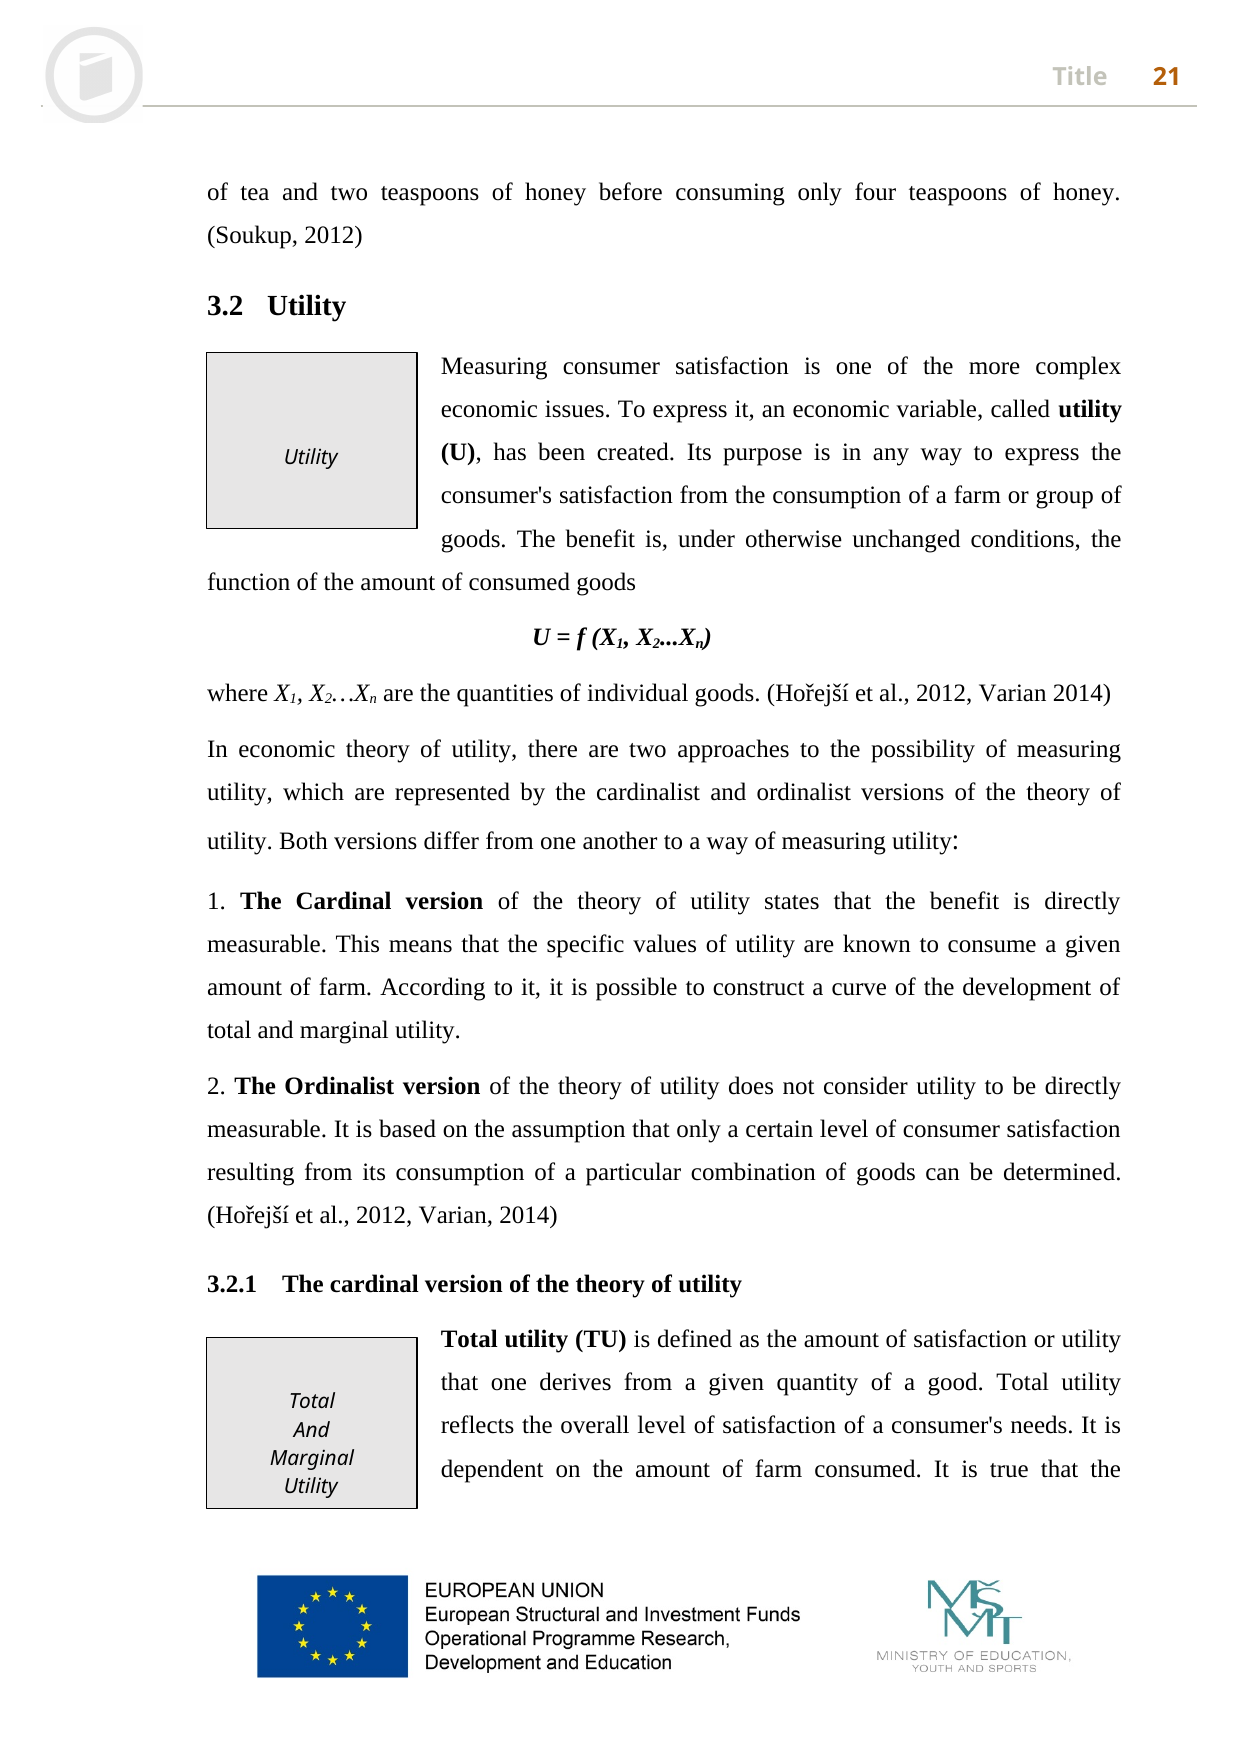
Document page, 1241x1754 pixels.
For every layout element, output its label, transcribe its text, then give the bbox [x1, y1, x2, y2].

subtitle The cardinal version of the theory of utility [207, 1269, 1122, 1297]
text where X1, X2…Xn are the quantities of individual goods. (Hořejší et al., 2012, Varian 2014) [207, 678, 1122, 707]
text 1. The Cardinal version of the theory of utility states that the benefit is directly measurable. This means that the specific values of utility are known to consume a given amount of farm. According to it, it is possible to construct a curve of the development of total and marginal utility. [207, 886, 1122, 1044]
text In economic theory of utility, there are two approaches to the possibility of measuring utility, which are represented by the cardinalist and ordinalist versions of the theory of utility. Both versions differ from one another to a way of measuring utility: [207, 734, 1122, 857]
subtitle Utility [207, 288, 1122, 322]
text Measuring consumer satisfaction is one of the more complex economic issues. To express it, an economic variable, called utility (U), has been created. Its purpose is in any way to express the consumer's satisfaction from the consumption of a farm or group of goods. The benefit is, under otherwise unchanged conditions, the function of the amount of consumed goods [207, 351, 1122, 596]
picture [206, 1524, 1121, 1728]
text 2. The Ordinalist version of the theory of utility does not consider utility to be directly measurable. It is based on the assumption that only a certain level of consumer satisfaction resulting from its consumption of a particular combination of goods can be determined. (Hořejší et al., 2012, Varian, 2014) [207, 1071, 1122, 1229]
text U = f (X1, X2...Xn) [207, 622, 1122, 651]
